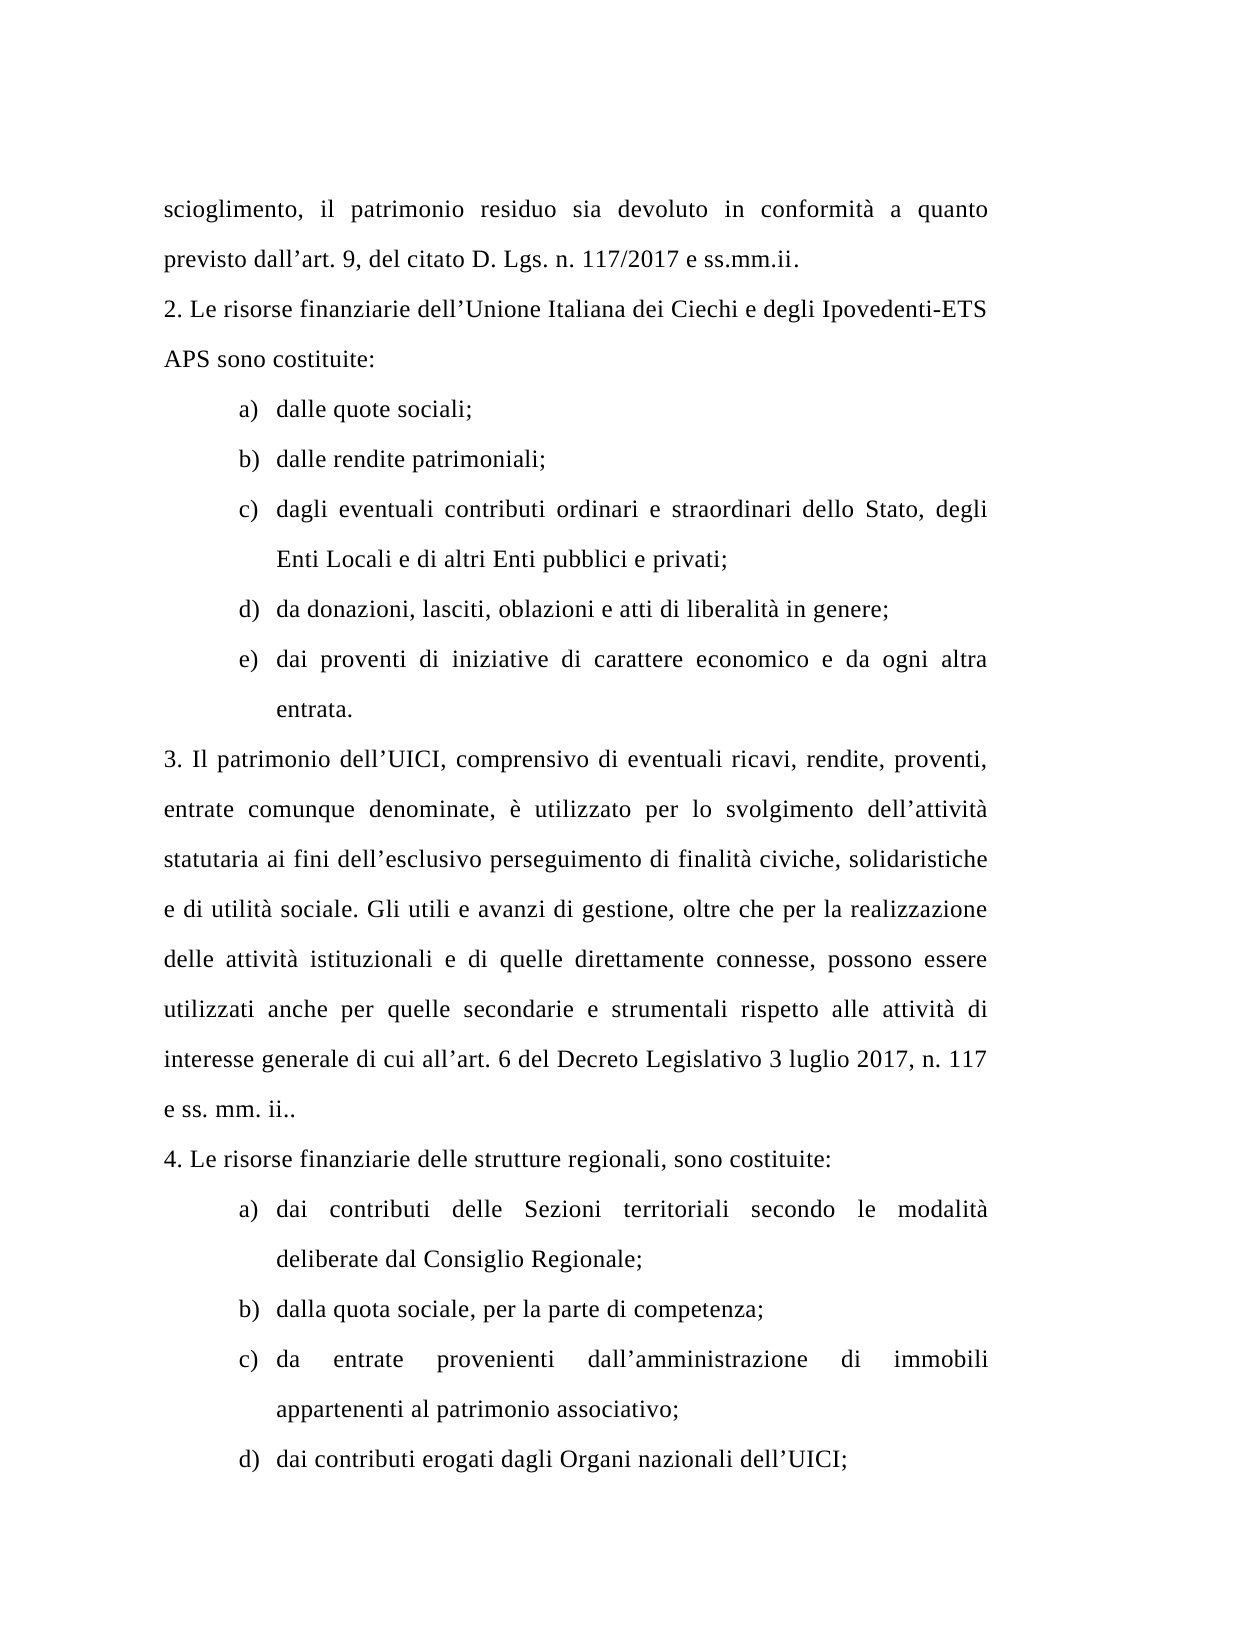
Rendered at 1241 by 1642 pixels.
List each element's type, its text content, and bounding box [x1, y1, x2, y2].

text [163, 177, 989, 277]
list dai contributi delle Sezioni territoriali secondo le modalità deliberate dal Consiglio Regionale; [238, 1177, 989, 1277]
list da entrate provenienti dall’amministrazione di immobili appartenenti al patrimonio associativo; [238, 1327, 989, 1427]
text 2. Le risorse finanziarie dell’Unione Italiana dei Ciechi e degli Ipovedenti-ETS APS sono costituite: [163, 277, 989, 377]
list dagli eventuali contributi ordinari e straordinari dello Stato, degli Enti Locali e di altri Enti pubblici e privati; [238, 477, 989, 577]
list dai contributi erogati dagli Organi nazionali dell’UICI; [238, 1427, 989, 1477]
list dalla quota sociale, per la parte di competenza; [238, 1277, 989, 1327]
text 4. Le risorse finanziarie delle strutture regionali, sono costituite: [163, 1127, 989, 1177]
list dalle quote sociali; [238, 377, 989, 427]
list dalle rendite patrimoniali; [238, 427, 989, 477]
list da donazioni, lasciti, oblazioni e atti di liberalità in genere; [238, 577, 989, 627]
text 3. Il patrimonio dell’UICI, comprensivo di eventuali ricavi, rendite, proventi, entrate comunque denominate, è utilizzato per lo svolgimento dell’attività statutaria ai fini dell’esclusivo perseguimento di finalità civiche, solidaristiche e di utilità sociale. Gli utili e avanzi di gestione, oltre che per la realizzazione delle attività istituzionali e di quelle direttamente connesse, possono essere utilizzati anche per quelle secondarie e strumentali rispetto alle attività di interesse generale di cui all’art. 6 del Decreto Legislativo 3 luglio 2017, n. 117 e ss. mm. ii.. [163, 727, 989, 1127]
list dai proventi di iniziative di carattere economico e da ogni altra entrata. [238, 627, 989, 727]
